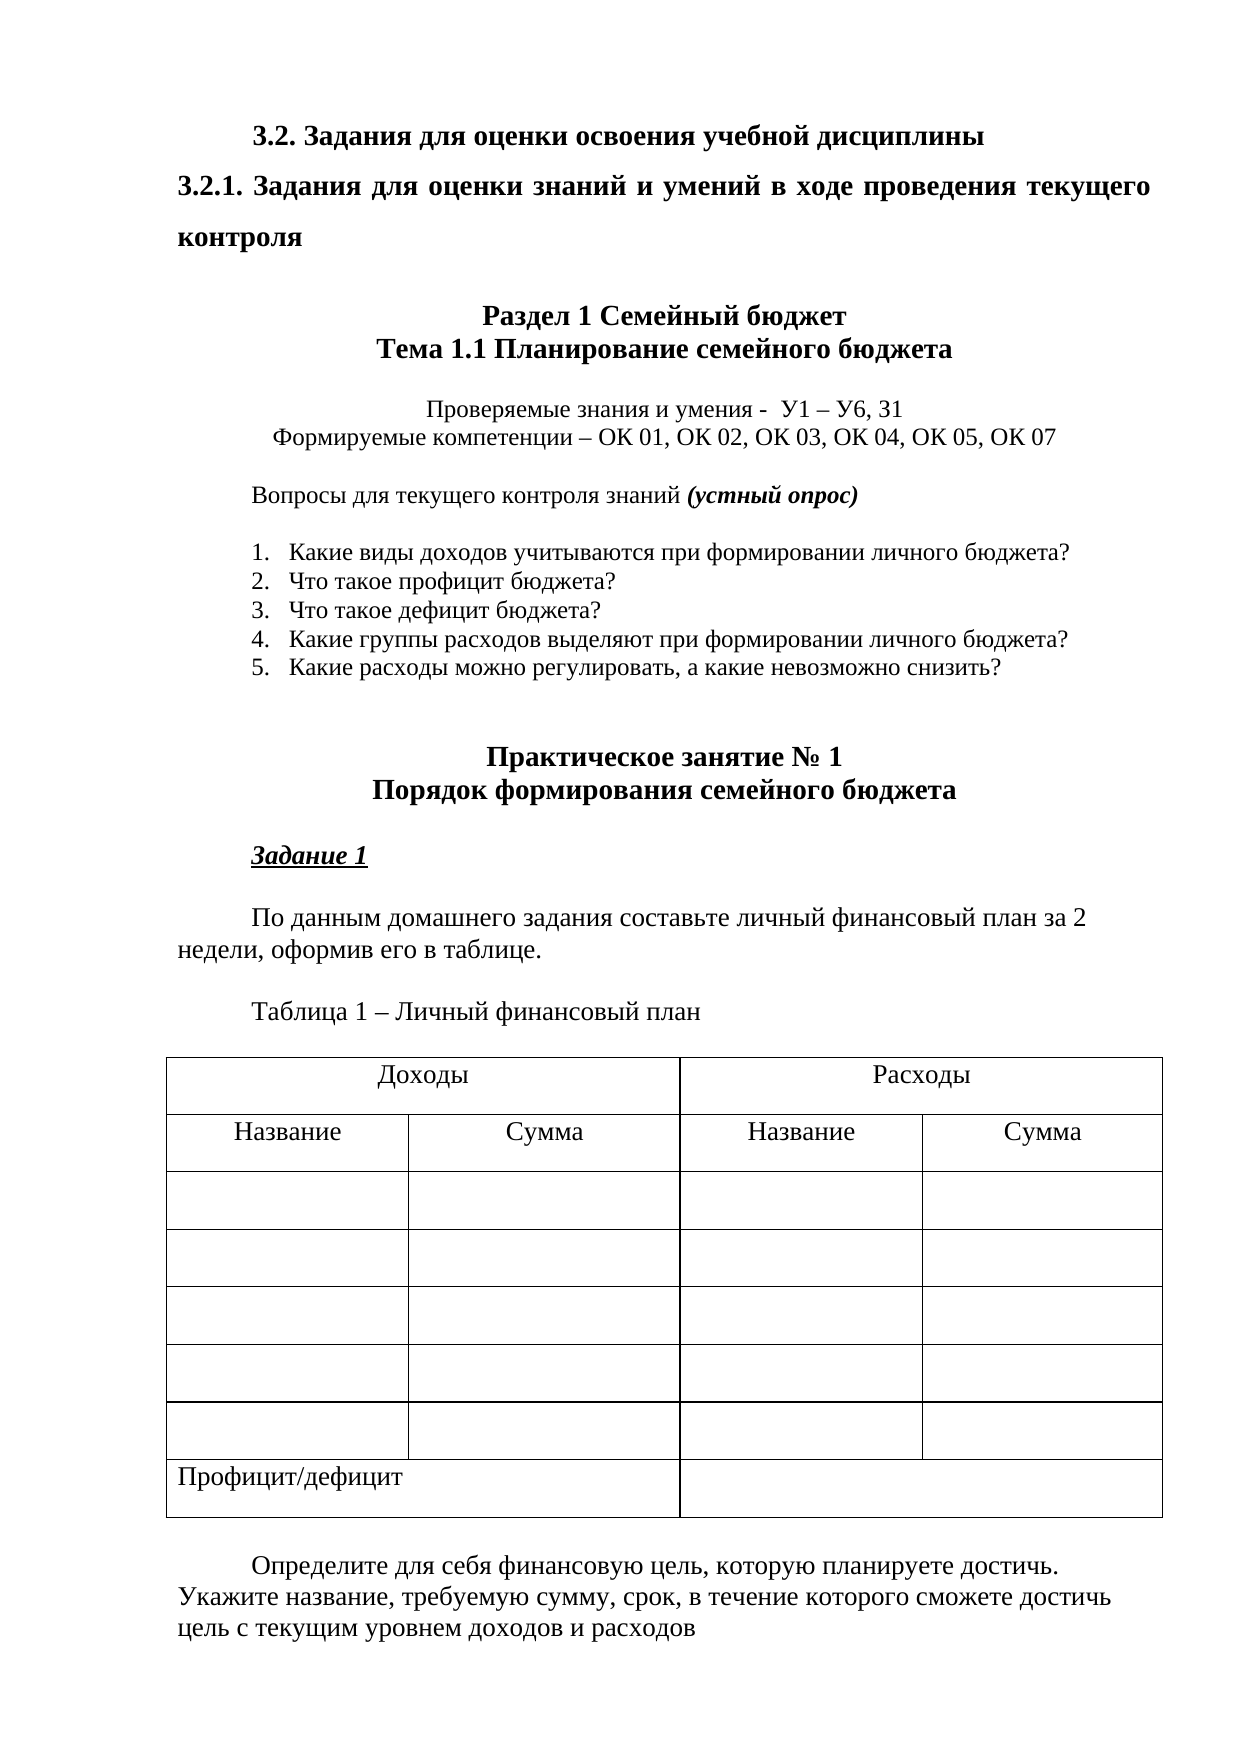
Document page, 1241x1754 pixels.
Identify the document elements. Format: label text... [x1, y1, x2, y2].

table_cell [681, 1172, 922, 1229]
text Тема 1.1 Планирование семейного бюджета [177, 331, 1152, 365]
table_cell [681, 1460, 1162, 1517]
table_cell [923, 1230, 1162, 1286]
table_cell [681, 1345, 922, 1401]
text 3.2.1. Задания для оценки знаний и умений в ходе проведения текущего контроля [177, 168, 1152, 252]
table_cell [681, 1230, 922, 1286]
table_cell [923, 1403, 1162, 1459]
table_cell [167, 1345, 408, 1401]
list Какие группы расходов выделяют при формировании личного бюджета? [251, 624, 1152, 652]
text Таблица 1 – Личный финансовый план [177, 995, 1152, 1026]
table_cell Название [681, 1115, 922, 1171]
list Что такое профицит бюджета? [251, 566, 1152, 595]
table_cell [409, 1287, 679, 1344]
text Определите для себя финансовую цель, которую планируете достичь. Укажите название, требуемую сумму, срок, в течение которого сможете достичь цель с текущим уровнем доходов и расходов [177, 1549, 1152, 1642]
table_cell [167, 1230, 408, 1286]
table_cell Сумма [409, 1115, 679, 1171]
table_cell [167, 1403, 408, 1459]
table_cell [409, 1345, 679, 1401]
table_header Доходы [167, 1058, 679, 1114]
text Задание 1 [177, 839, 1152, 870]
text Формируемые компетенции – ОК 01, ОК 02, ОК 03, ОК 04, ОК 05, ОК 07 [177, 422, 1152, 451]
table_cell [681, 1403, 922, 1459]
table_cell Профицит/дефицит [167, 1460, 679, 1517]
text Практическое занятие № 1 [177, 739, 1152, 772]
list Что такое дефицит бюджета? [251, 595, 1152, 624]
table_cell [167, 1172, 408, 1229]
table_cell [409, 1403, 679, 1459]
table_cell [923, 1287, 1162, 1344]
text Порядок формирования семейного бюджета [177, 772, 1152, 806]
text По данным домашнего задания составьте личный финансовый план за 2 недели, оформив его в таблице. [177, 902, 1152, 964]
text Вопросы для текущего контроля знаний (устный опрос) [177, 480, 1152, 509]
text Раздел 1 Семейный бюджет [177, 298, 1152, 331]
table_cell [409, 1172, 679, 1229]
text Проверяемые знания и умения - У1 – У6, З1 [177, 394, 1152, 422]
list Какие виды доходов учитываются при формировании личного бюджета? [251, 537, 1152, 566]
table_cell [409, 1230, 679, 1286]
table_cell [923, 1172, 1162, 1229]
table_cell [167, 1287, 408, 1344]
list Какие расходы можно регулировать, а какие невозможно снизить? [251, 652, 1152, 681]
table_cell Название [167, 1115, 408, 1171]
table_cell [923, 1345, 1162, 1401]
table_cell [681, 1287, 922, 1344]
table_cell Сумма [923, 1115, 1162, 1171]
text 3.2. Задания для оценки освоения учебной дисциплины [177, 118, 1152, 152]
table_header Расходы [681, 1058, 1162, 1114]
